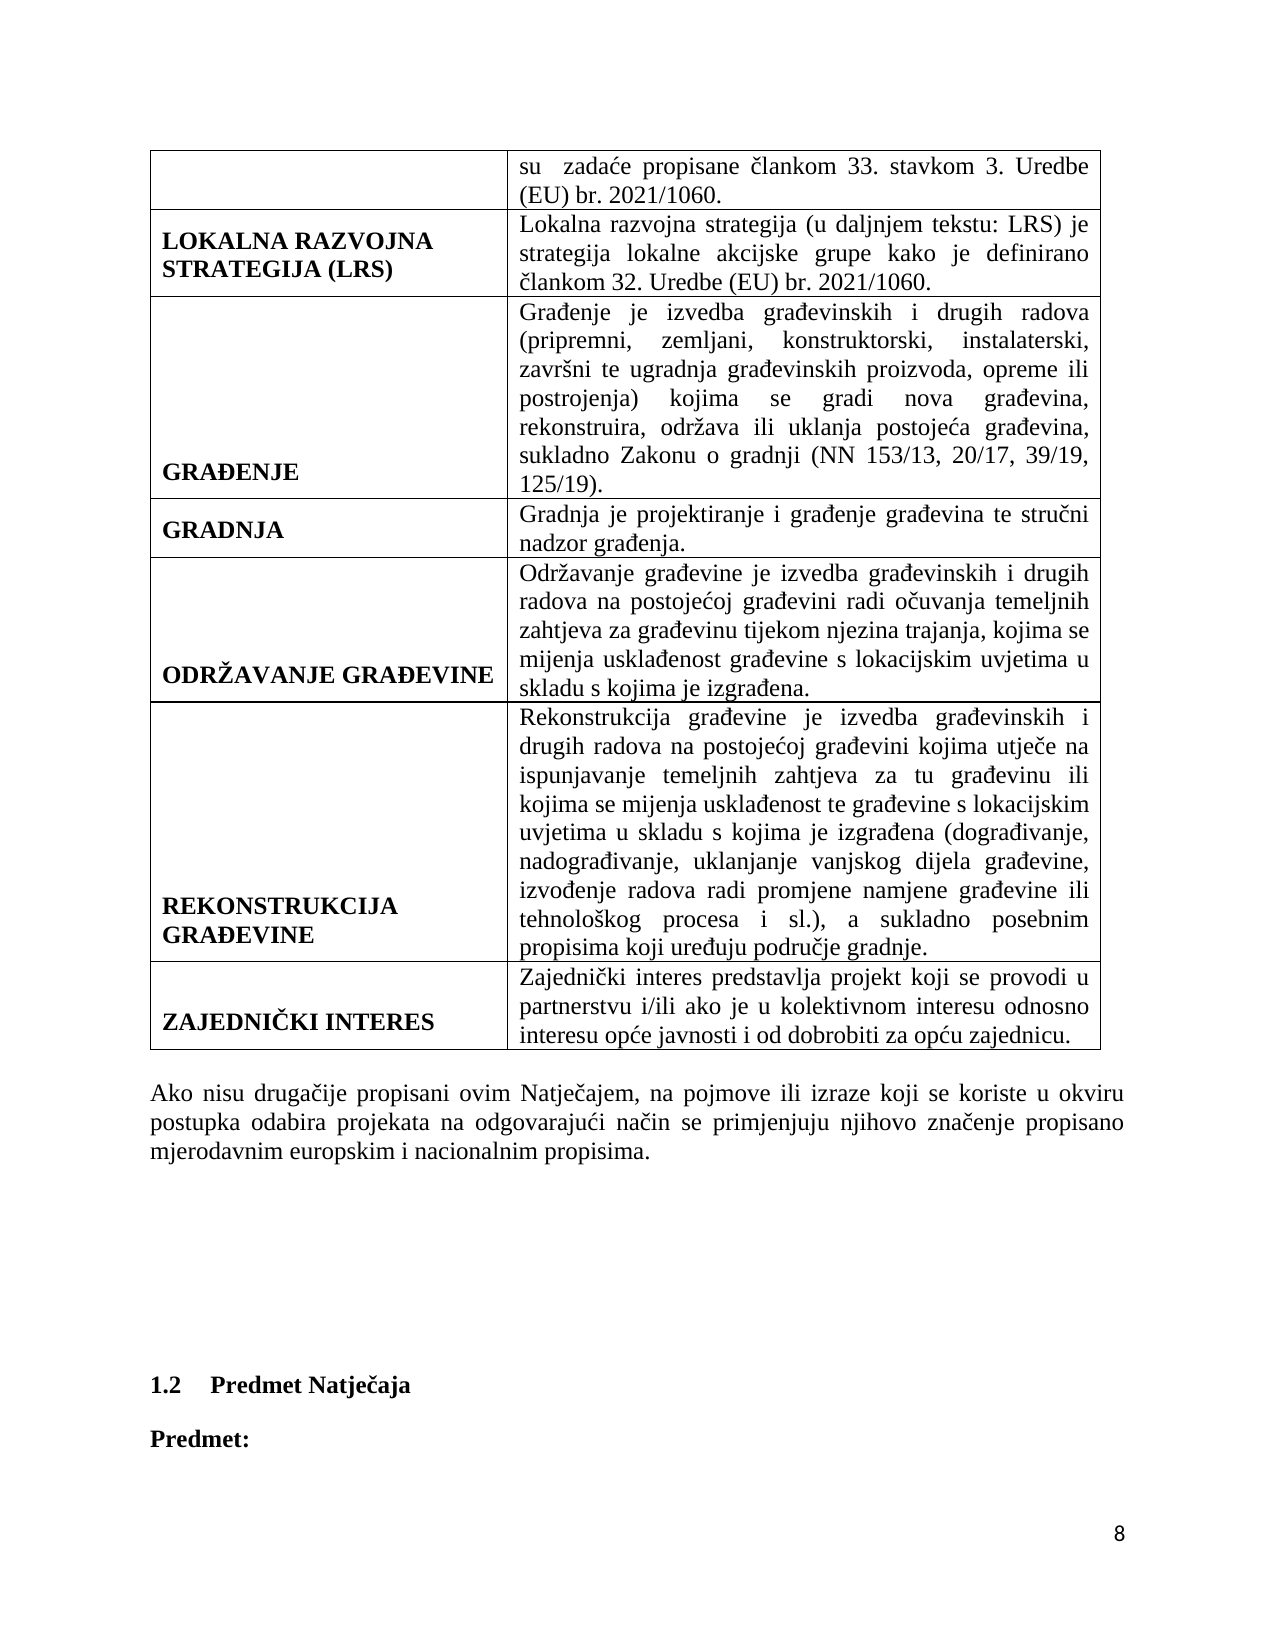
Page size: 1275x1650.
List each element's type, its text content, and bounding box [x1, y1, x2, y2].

table_cell GRADNJA [151, 499, 507, 557]
table_cell Rekonstrukcija građevine je izvedba građevinskih i drugih radova na postojećoj građevini kojima utječe na ispunjavanje temeljnih zahtjeva za tu građevinu ili kojima se mijenja usklađenost te građevine s lokacijskim uvjetima u skladu s kojima je izgrađena (dograđivanje, nadograđivanje, uklanjanje vanjskog dijela građevine, izvođenje radova radi promjene namjene građevine ili tehnološkog procesa i sl.), a sukladno posebnim propisima koji uređuju područje gradnje. [508, 703, 1100, 961]
table_cell Građenje je izvedba građevinskih i drugih radova (pripremni, zemljani, konstruktorski, instalaterski, završni te ugradnja građevinskih proizvoda, opreme ili postrojenja) kojima se gradi nova građevina, rekonstruira, održava ili uklanja postojeća građevina, sukladno Zakonu o gradnji (NN 153/13, 20/17, 39/19, 125/19). [508, 297, 1100, 498]
table_cell Zajednički interes predstavlja projekt koji se provodi u partnerstvu i/ili ako je u kolektivnom interesu odnosno interesu opće javnosti i od dobrobiti za opću zajednicu. [508, 962, 1100, 1048]
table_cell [151, 151, 507, 208]
text Ako nisu drugačije propisani ovim Natječajem, na pojmove ili izraze koji se koriste u okviru postupka odabira projekata na odgovarajući način se primjenjuju njihovo značenje propisano mjerodavnim europskim i nacionalnim propisima. [150, 1078, 1125, 1164]
table_cell REKONSTRUKCIJA GRAĐEVINE [151, 703, 507, 961]
subtitle Predmet Natječaja [150, 1370, 1125, 1399]
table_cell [508, 151, 1100, 208]
table_cell ZAJEDNIČKI INTERES [151, 962, 507, 1048]
table_cell GRAĐENJE [151, 297, 507, 498]
table_cell Lokalna razvojna strategija (u daljnjem tekstu: LRS) je strategija lokalne akcijske grupe kako je definirano člankom 32. Uredbe (EU) br. 2021/1060. [508, 210, 1100, 296]
table_cell ODRŽAVANJE GRAĐEVINE [151, 558, 507, 701]
table_cell LOKALNA RAZVOJNA STRATEGIJA (LRS) [151, 210, 507, 296]
text Predmet: [150, 1424, 1125, 1452]
table_cell Gradnja je projektiranje i građenje građevina te stručni nadzor građenja. [508, 499, 1100, 557]
table_cell Održavanje građevine je izvedba građevinskih i drugih radova na postojećoj građevini radi očuvanja temeljnih zahtjeva za građevinu tijekom njezina trajanja, kojima se mijenja usklađenost građevine s lokacijskim uvjetima u skladu s kojima je izgrađena. [508, 558, 1100, 701]
